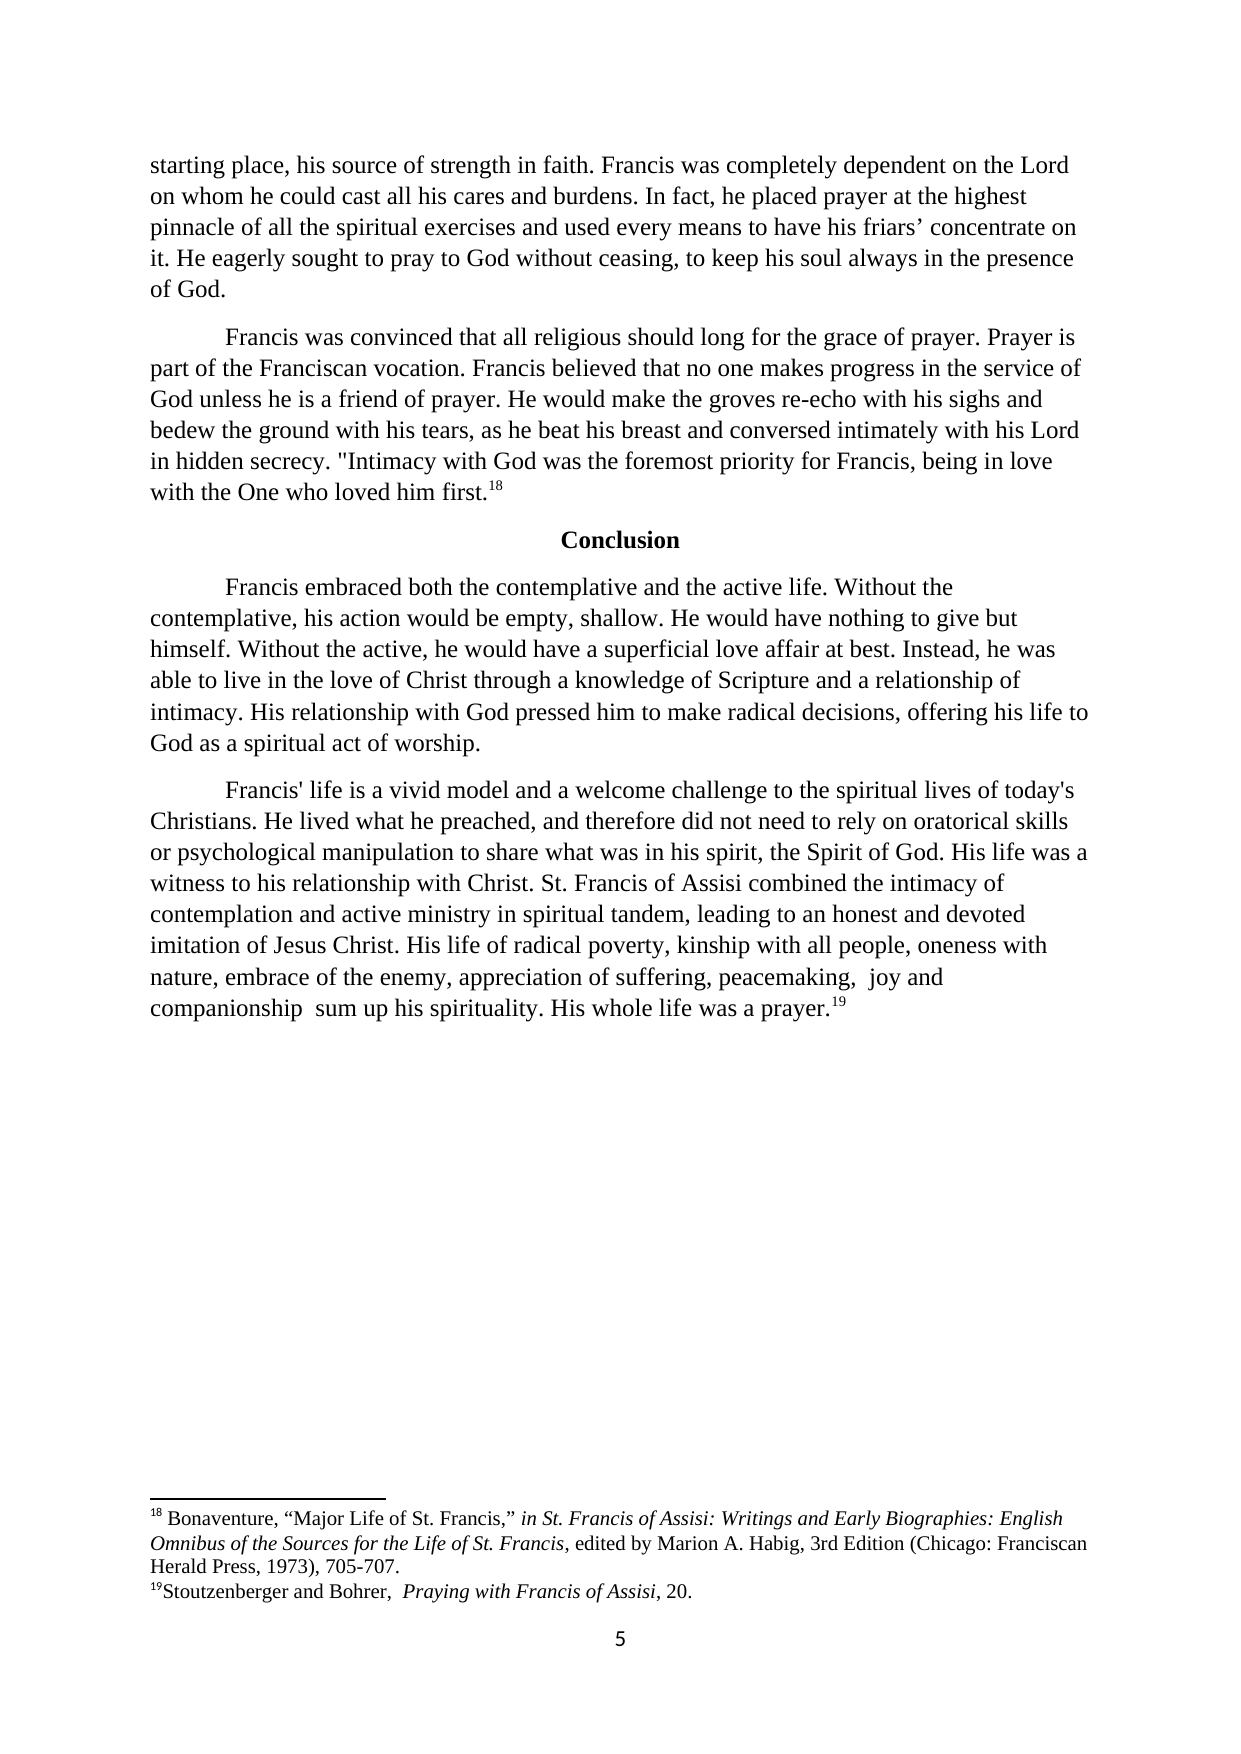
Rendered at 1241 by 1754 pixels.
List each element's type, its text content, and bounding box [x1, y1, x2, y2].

text Francis was convinced that all religious should long for the grace of prayer. Prayer is part of the Franciscan vocation. Francis believed that no one makes progress in the service of God unless he is a friend of prayer. He would make the groves re-echo with his sighs and bedew the ground with his tears, as he beat his breast and conversed intimately with his Lord in hidden secrecy. "Intimacy with God was the foremost priority for Francis, being in love with the One who loved him first. [150, 322, 1090, 506]
text Conclusion [150, 525, 1090, 553]
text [150, 150, 1090, 303]
text Francis embraced both the contemplative and the active life. Without the contemplative, his action would be empty, shallow. He would have nothing to give but himself. Without the active, he would have a superficial love affair at best. Instead, he was able to live in the love of Christ through a knowledge of Scripture and a relationship of intimacy. His relationship with God pressed him to make radical decisions, offering his life to God as a spiritual act of worship. [150, 572, 1090, 756]
text Francis' life is a vivid model and a welcome challenge to the spiritual lives of today's Christians. He lived what he preached, and therefore did not need to rely on oratorical skills or psychological manipulation to share what was in his spirit, the Spirit of God. His life was a witness to his relationship with Christ. St. Francis of Assisi combined the intimacy of contemplation and active ministry in spiritual tandem, leading to an honest and devoted imitation of Jesus Christ. His life of radical poverty, kinship with all people, oneness with nature, embrace of the enemy, appreciation of suffering, peacemaking, joy and companionship sum up his spirituality. His whole life was a prayer. [150, 775, 1090, 1021]
